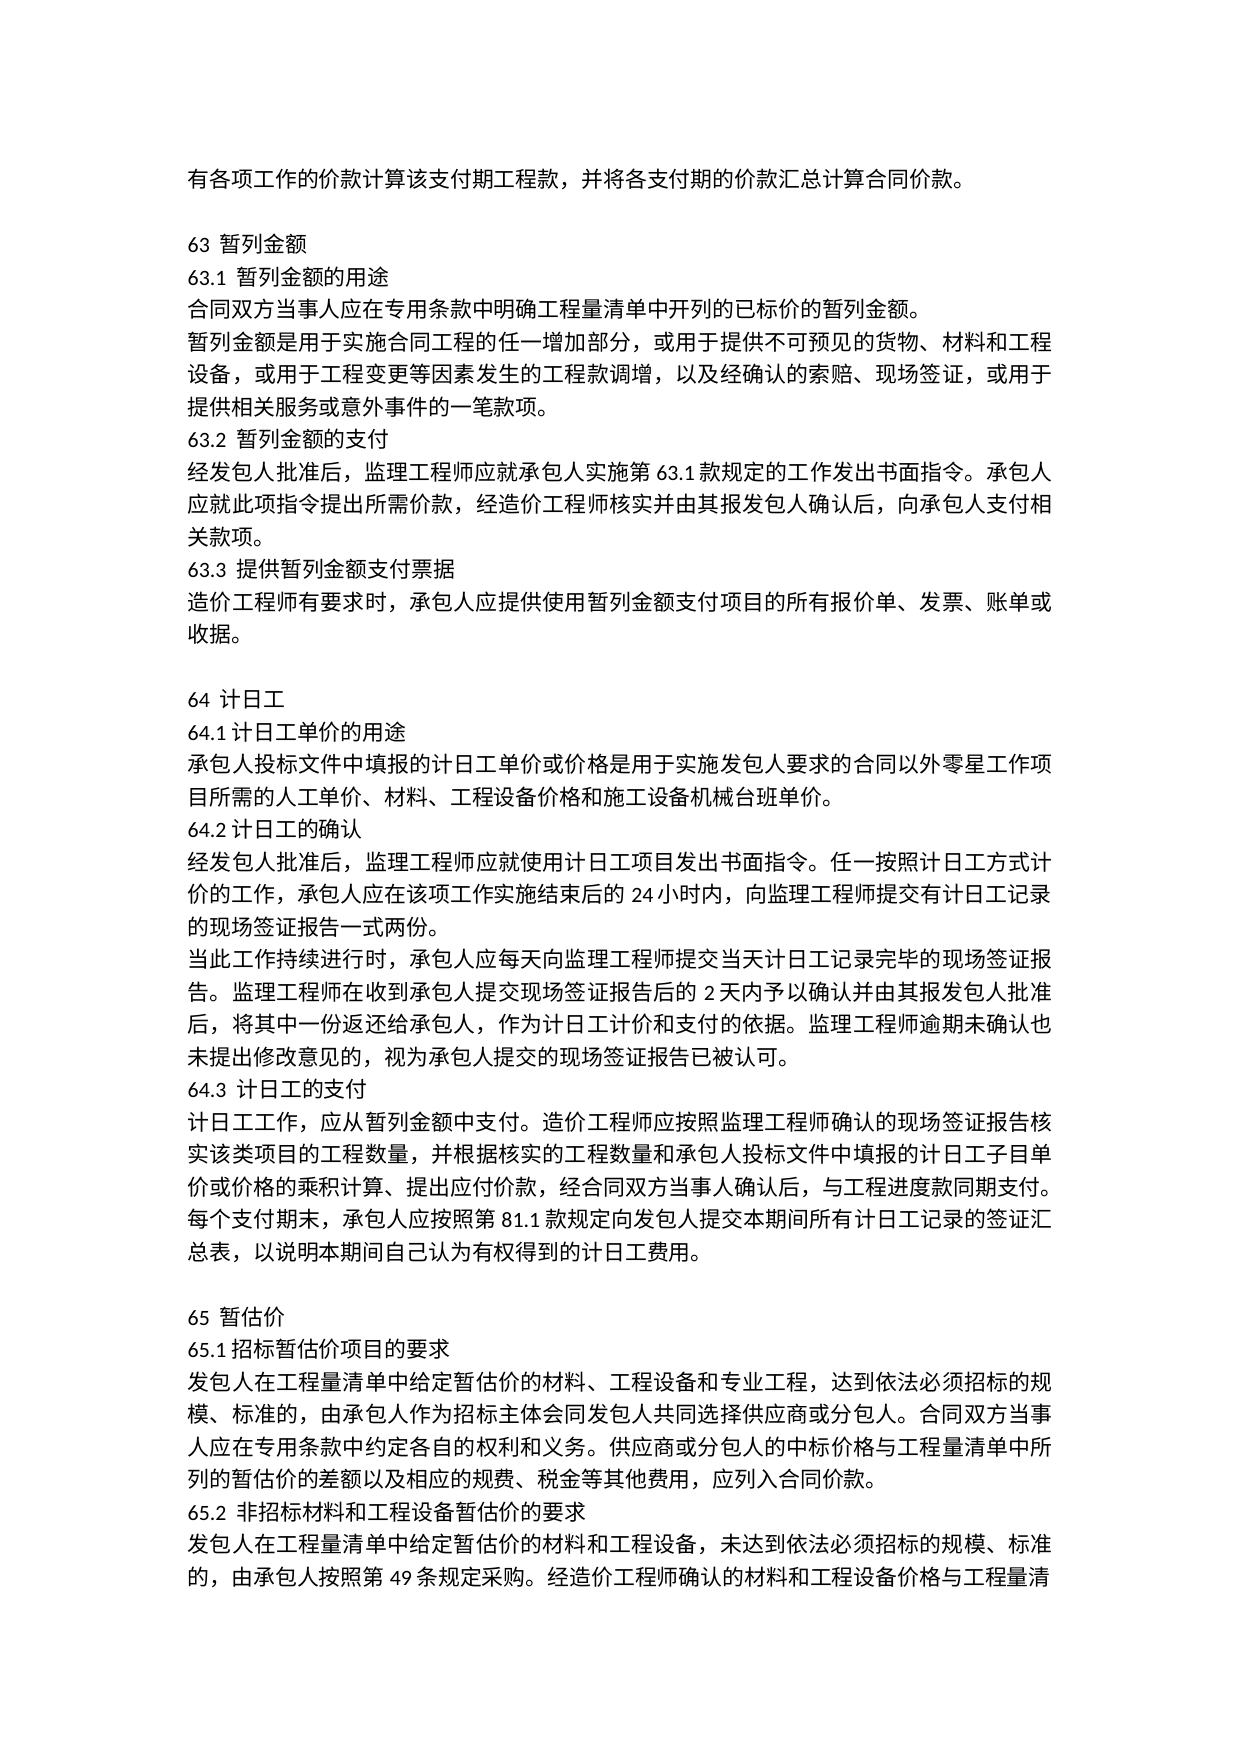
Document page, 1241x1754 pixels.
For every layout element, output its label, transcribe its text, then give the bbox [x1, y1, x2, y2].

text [187, 162, 1053, 194]
text 65 暂估价 [187, 1299, 1053, 1332]
text 承包人投标文件中填报的计日工单价或价格是用于实施发包人要求的合同以外零星工作项目所需的人工单价、材料、工程设备价格和施工设备机械台班单价。 [187, 747, 1053, 812]
text 63.1 暂列金额的用途 [187, 259, 1053, 292]
text 暂列金额是用于实施合同工程的任一增加部分，或用于提供不可预见的货物、材料和工程设备，或用于工程变更等因素发生的工程款调增，以及经确认的索赔、现场签证，或用于提供相关服务或意外事件的一笔款项。 [187, 324, 1053, 422]
text 63.2 暂列金额的支付 [187, 422, 1053, 454]
text 造价工程师有要求时，承包人应提供使用暂列金额支付项目的所有报价单、发票、账单或收据。 [187, 584, 1053, 649]
text 当此工作持续进行时，承包人应每天向监理工程师提交当天计日工记录完毕的现场签证报告。监理工程师在收到承包人提交现场签证报告后的2天内予以确认并由其报发包人批准后，将其中一份返还给承包人，作为计日工计价和支付的依据。监理工程师逾期未确认也未提出修改意见的，视为承包人提交的现场签证报告已被认可。 [187, 942, 1053, 1072]
text 63 暂列金额 [187, 227, 1053, 259]
text 64 计日工 [187, 682, 1053, 714]
text 每个支付期末，承包人应按照第81.1款规定向发包人提交本期间所有计日工记录的签证汇总表，以说明本期间自己认为有权得到的计日工费用。 [187, 1202, 1053, 1267]
text 65.2 非招标材料和工程设备暂估价的要求 [187, 1494, 1053, 1527]
text 计日工工作，应从暂列金额中支付。造价工程师应按照监理工程师确认的现场签证报告核实该类项目的工程数量，并根据核实的工程数量和承包人投标文件中填报的计日工子目单价或价格的乘积计算、提出应付价款，经合同双方当事人确认后，与工程进度款同期支付。 [187, 1104, 1053, 1202]
text 64.2 计日工的确认 [187, 812, 1053, 844]
text 发包人在工程量清单中给定暂估价的材料、工程设备和专业工程，达到依法必须招标的规模、标准的，由承包人作为招标主体会同发包人共同选择供应商或分包人。合同双方当事人应在专用条款中约定各自的权利和义务。供应商或分包人的中标价格与工程量清单中所列的暂估价的差额以及相应的规费、税金等其他费用，应列入合同价款。 [187, 1364, 1053, 1494]
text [187, 1527, 1053, 1592]
text 经发包人批准后，监理工程师应就使用计日工项目发出书面指令。任一按照计日工方式计价的工作，承包人应在该项工作实施结束后的24小时内，向监理工程师提交有计日工记录的现场签证报告一式两份。 [187, 844, 1053, 942]
text 65.1 招标暂估价项目的要求 [187, 1332, 1053, 1364]
text 63.3 提供暂列金额支付票据 [187, 552, 1053, 584]
text 合同双方当事人应在专用条款中明确工程量清单中开列的已标价的暂列金额。 [187, 292, 1053, 324]
text 经发包人批准后，监理工程师应就承包人实施第63.1款规定的工作发出书面指令。承包人应就此项指令提出所需价款，经造价工程师核实并由其报发包人确认后，向承包人支付相关款项。 [187, 454, 1053, 552]
text 64.3 计日工的支付 [187, 1072, 1053, 1104]
text 64.1 计日工单价的用途 [187, 714, 1053, 747]
